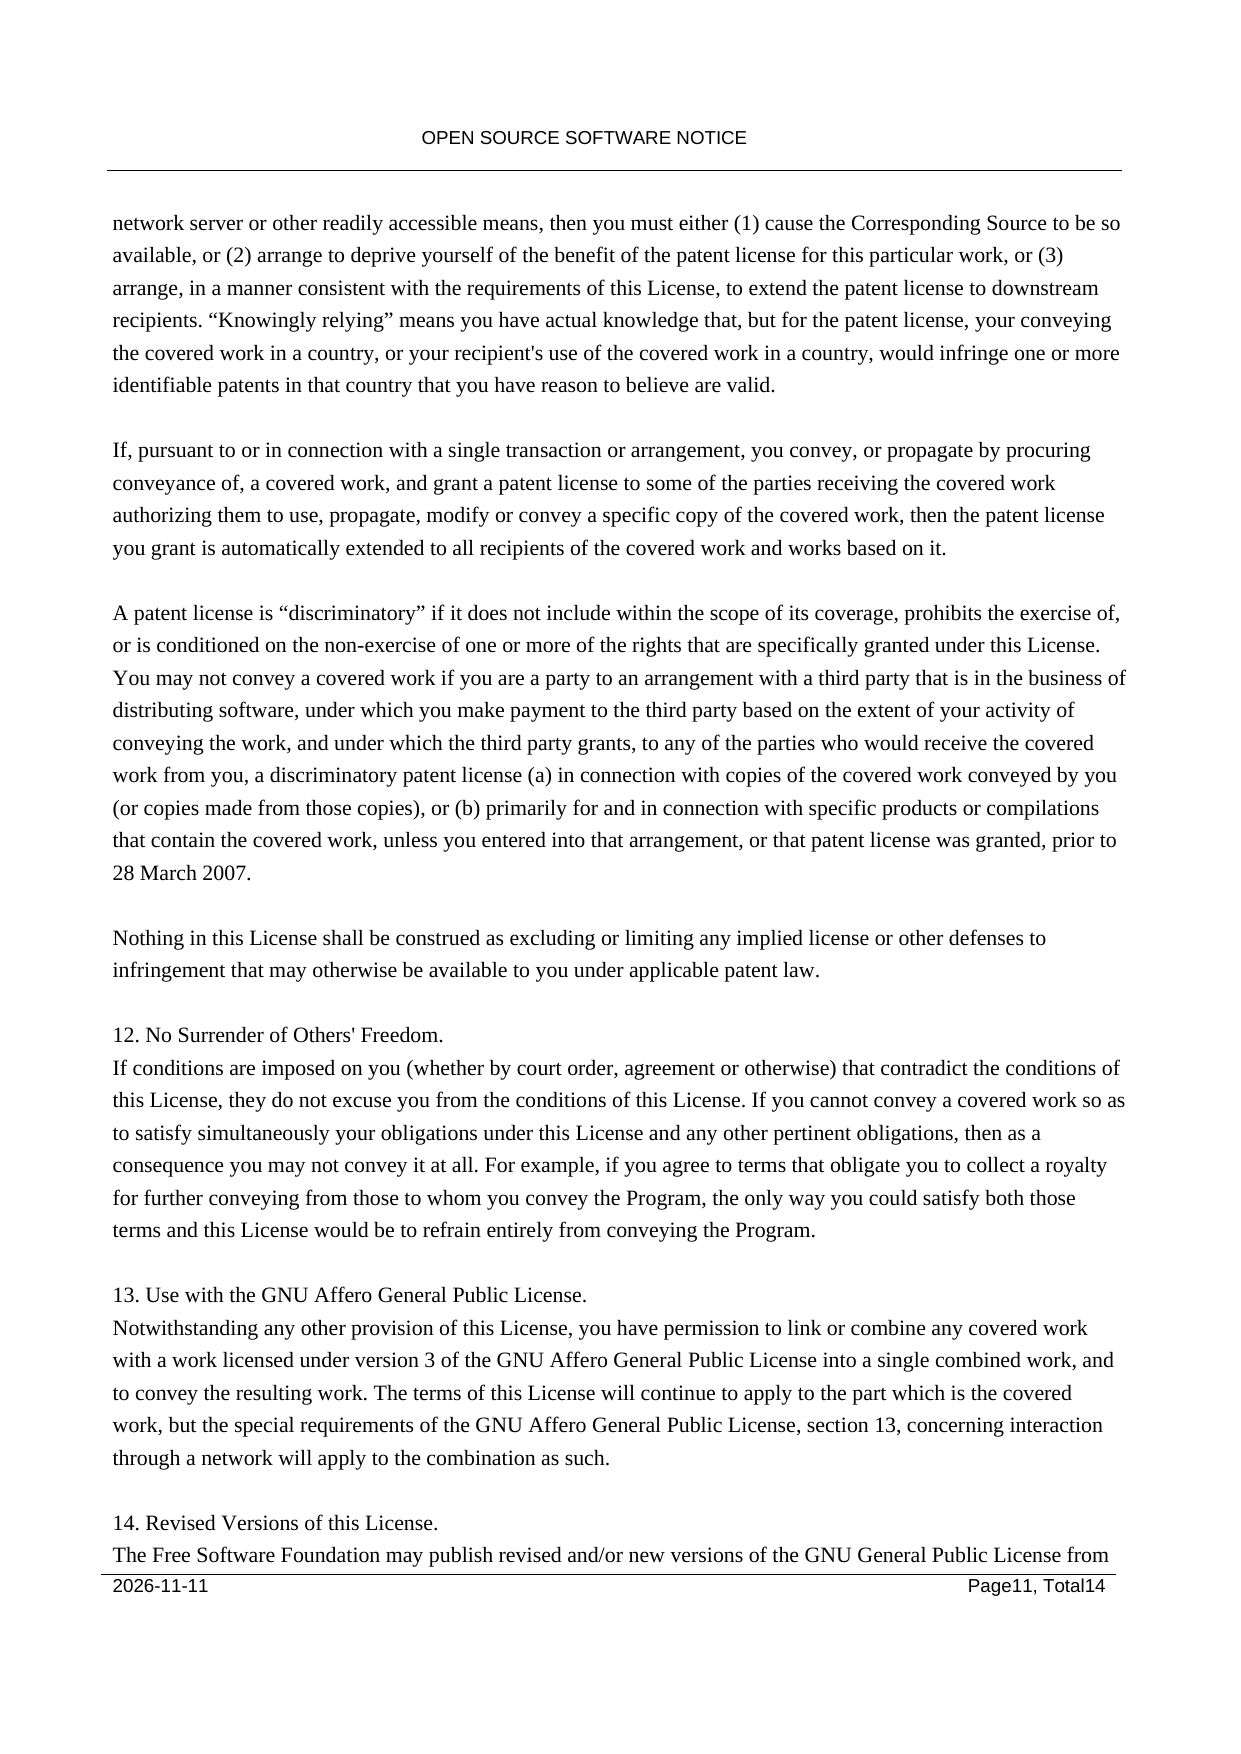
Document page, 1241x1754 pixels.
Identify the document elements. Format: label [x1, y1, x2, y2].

text [112, 206, 1128, 1571]
